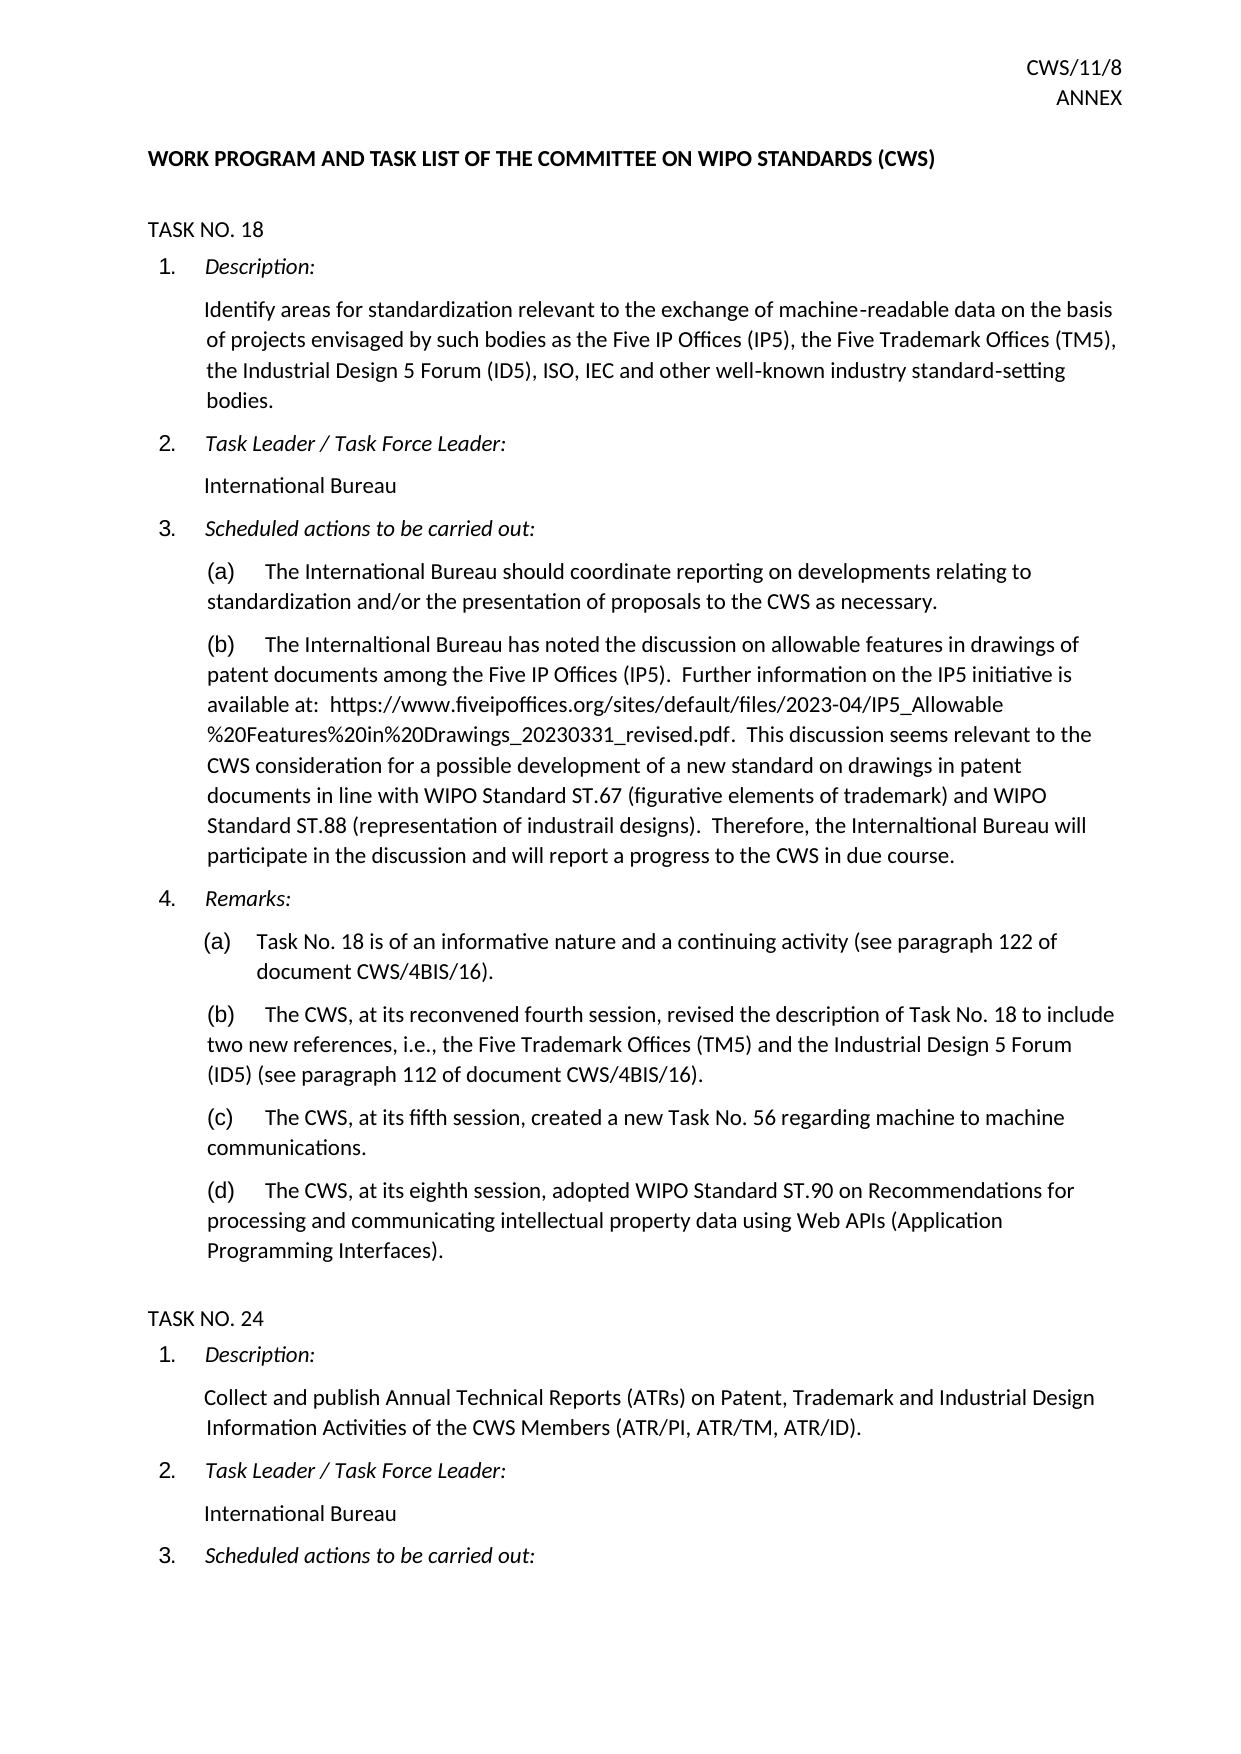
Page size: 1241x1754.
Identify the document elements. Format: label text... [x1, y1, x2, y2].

list The CWS, at its reconvened fourth session, revised the description of Task No. 18 to include two new references, i.e., the Five Trademark Offices (TM5) and the Industrial Design 5 Forum (ID5) (see paragraph 112 of document CWS/4BIS/16). [207, 1000, 1122, 1088]
subtitle WORK PROGRAM AND TASK LIST OF THE COMMITTEE ON WIPO STANDARDS (CWS) [148, 144, 1122, 172]
subtitle Description: [158, 252, 934, 280]
list Task No. 18 is of an informative nature and a continuing activity (see paragraph 122 of document CWS/4BIS/16). [203, 927, 1122, 985]
subtitle TASK NO. 18 [148, 216, 1122, 243]
list The CWS, at its eighth session, adopted WIPO Standard ST.90 on Recommendations for processing and communicating intellectual property data using Web APIs (Application Programming Interfaces). [207, 1176, 1122, 1264]
list The CWS, at its fifth session, created a new Task No. 56 regarding machine to machine communications. [207, 1103, 1122, 1161]
text TASK NO. 24 [148, 1304, 968, 1332]
list The Internaltional Bureau has noted the discussion on allowable features in drawings of patent documents among the Five IP Offices (IP5). Further information on the IP5 initiative is available at: https://www.fiveipoffices.org/sites/default/files/2023-04/IP5_Allowable%20Features%20in%20Drawings_20230331_revised.pdf. This discussion seems relevant to the CWS consideration for a possible development of a new standard on drawings in patent documents in line with WIPO Standard ST.67 (figurative elements of trademark) and WIPO Standard ST.88 (representation of industrail designs). Therefore, the Internaltional Bureau will participate in the discussion and will report a progress to the CWS in due course. [207, 630, 1122, 869]
text Identify areas for standardization relevant to the exchange of machine‑readable data on the basis of projects envisaged by such bodies as the Five IP Offices (IP5), the Five Trademark Offices (TM5), the Industrial Design 5 Forum (ID5), ISO, IEC and other well‑known industry standard‑setting bodies. [204, 295, 1122, 414]
subtitle Remarks: [158, 884, 934, 912]
text International Bureau [204, 472, 1122, 499]
subtitle Scheduled actions to be carried out: [158, 1541, 1122, 1569]
subtitle Description: [158, 1340, 934, 1368]
subtitle Task Leader / Task Force Leader: [158, 1456, 934, 1484]
text International Bureau [204, 1499, 1122, 1527]
list The International Bureau should coordinate reporting on developments relating to standardization and/or the presentation of proposals to the CWS as necessary. [207, 557, 1122, 615]
subtitle Scheduled actions to be carried out: [158, 514, 934, 542]
subtitle Task Leader / Task Force Leader: [158, 429, 934, 457]
text Collect and publish Annual Technical Reports (ATRs) on Patent, Trademark and Industrial Design Information Activities of the CWS Members (ATR/PI, ATR/TM, ATR/ID). [204, 1383, 1122, 1441]
